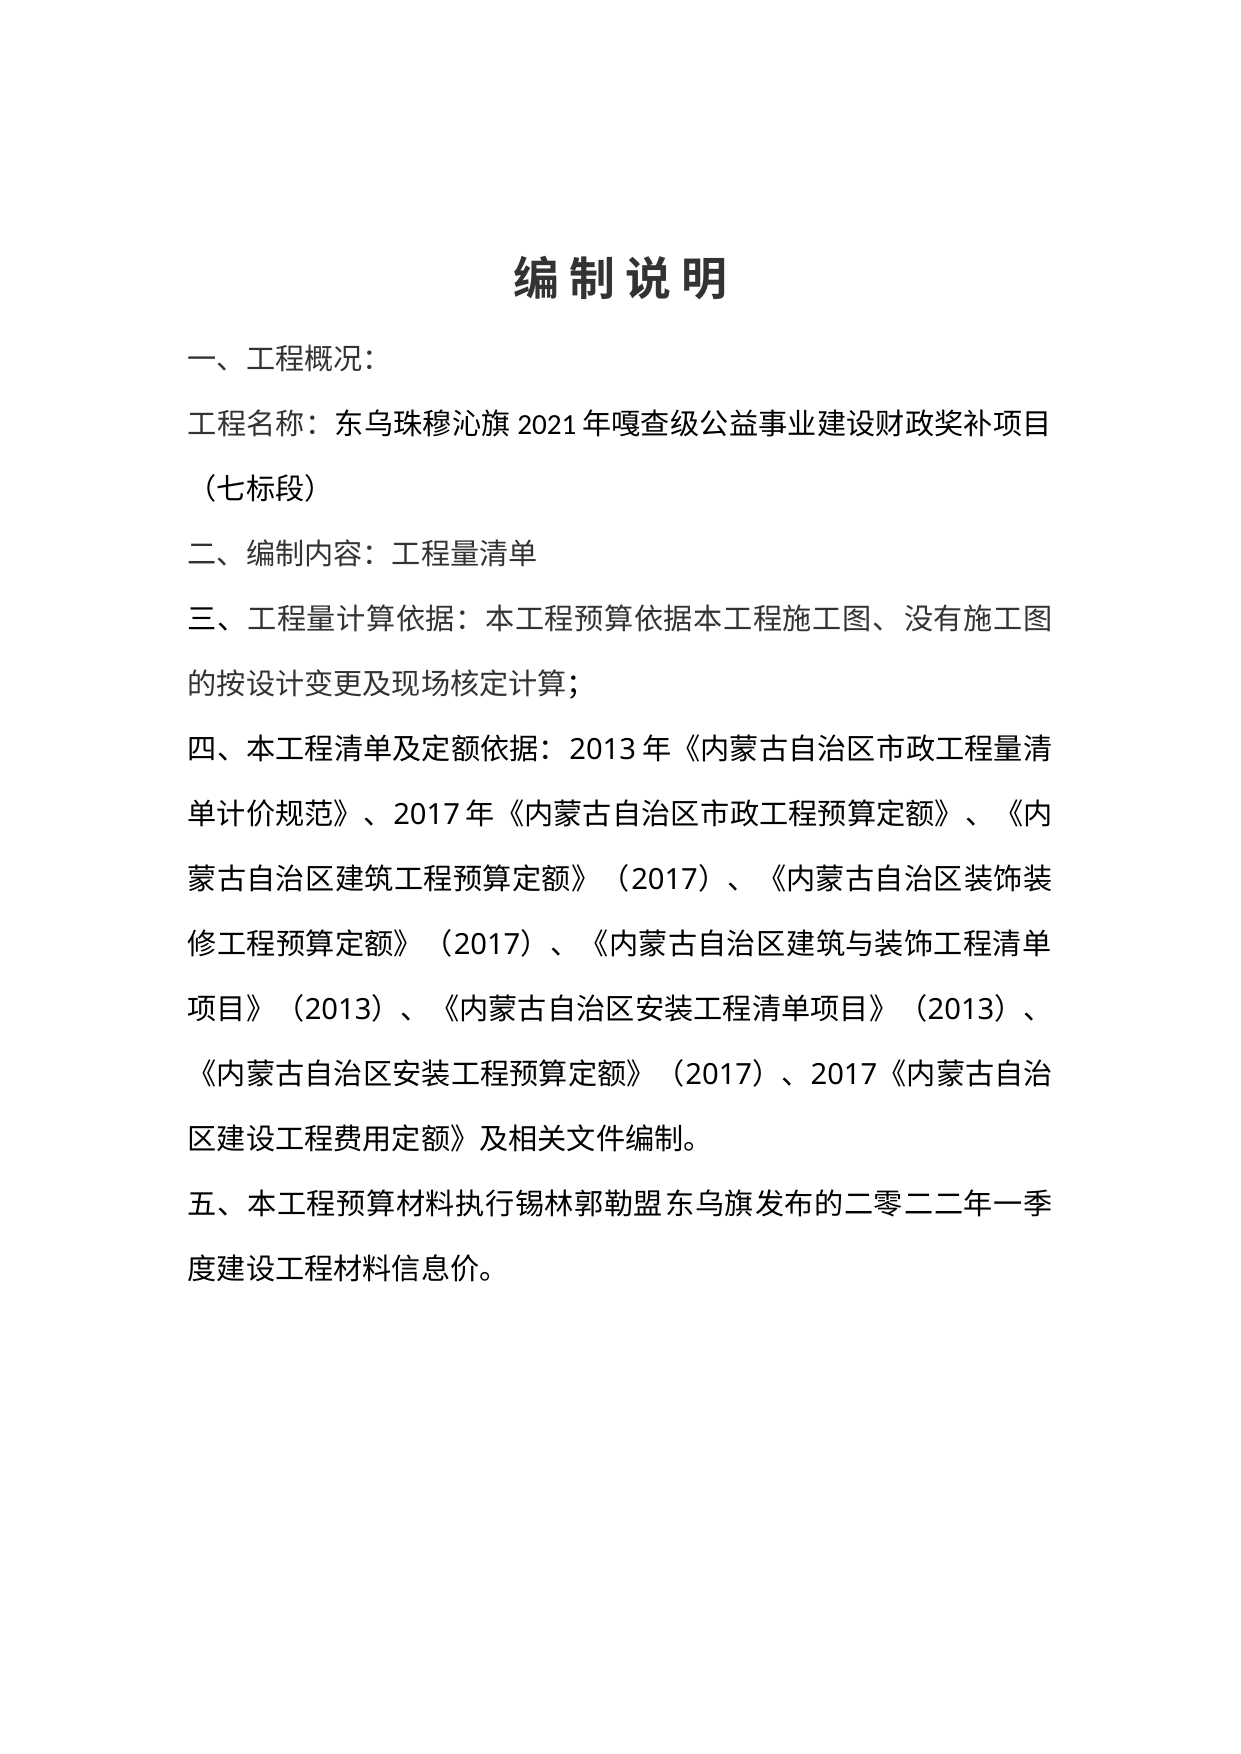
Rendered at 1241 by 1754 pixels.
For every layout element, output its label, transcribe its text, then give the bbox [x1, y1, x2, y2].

list 工程概况： 工程名称：东乌珠穆沁旗2021年嘎查级公益事业建设财政奖补项目（七标段） [187, 324, 1053, 519]
text 四、本工程清单及定额依据：2013年《内蒙古自治区市政工程量清单计价规范》、2017年《内蒙古自治区市政工程预算定额》、《内蒙古自治区建筑工程预算定额》（2017）、《内蒙古自治区装饰装修工程预算定额》（2017）、《内蒙古自治区建筑与装饰工程清单项目》（2013）、《内蒙古自治区安装工程清单项目》（2013）、《内蒙古自治区安装工程预算定额》（2017）、2017《内蒙古自治区建设工程费用定额》及相关文件编制。 [187, 714, 1053, 1169]
text 五、本工程预算材料执行锡林郭勒盟东乌旗发布的二零二二年一季度建设工程材料信息价。 [187, 1169, 1053, 1299]
text 二、编制内容：工程量清单 [187, 519, 1053, 584]
text 三、工程量计算依据：本工程预算依据本工程施工图、没有施工图的按设计变更及现场核定计算； [187, 584, 1053, 714]
text 编 制 说 明 [187, 227, 1053, 324]
